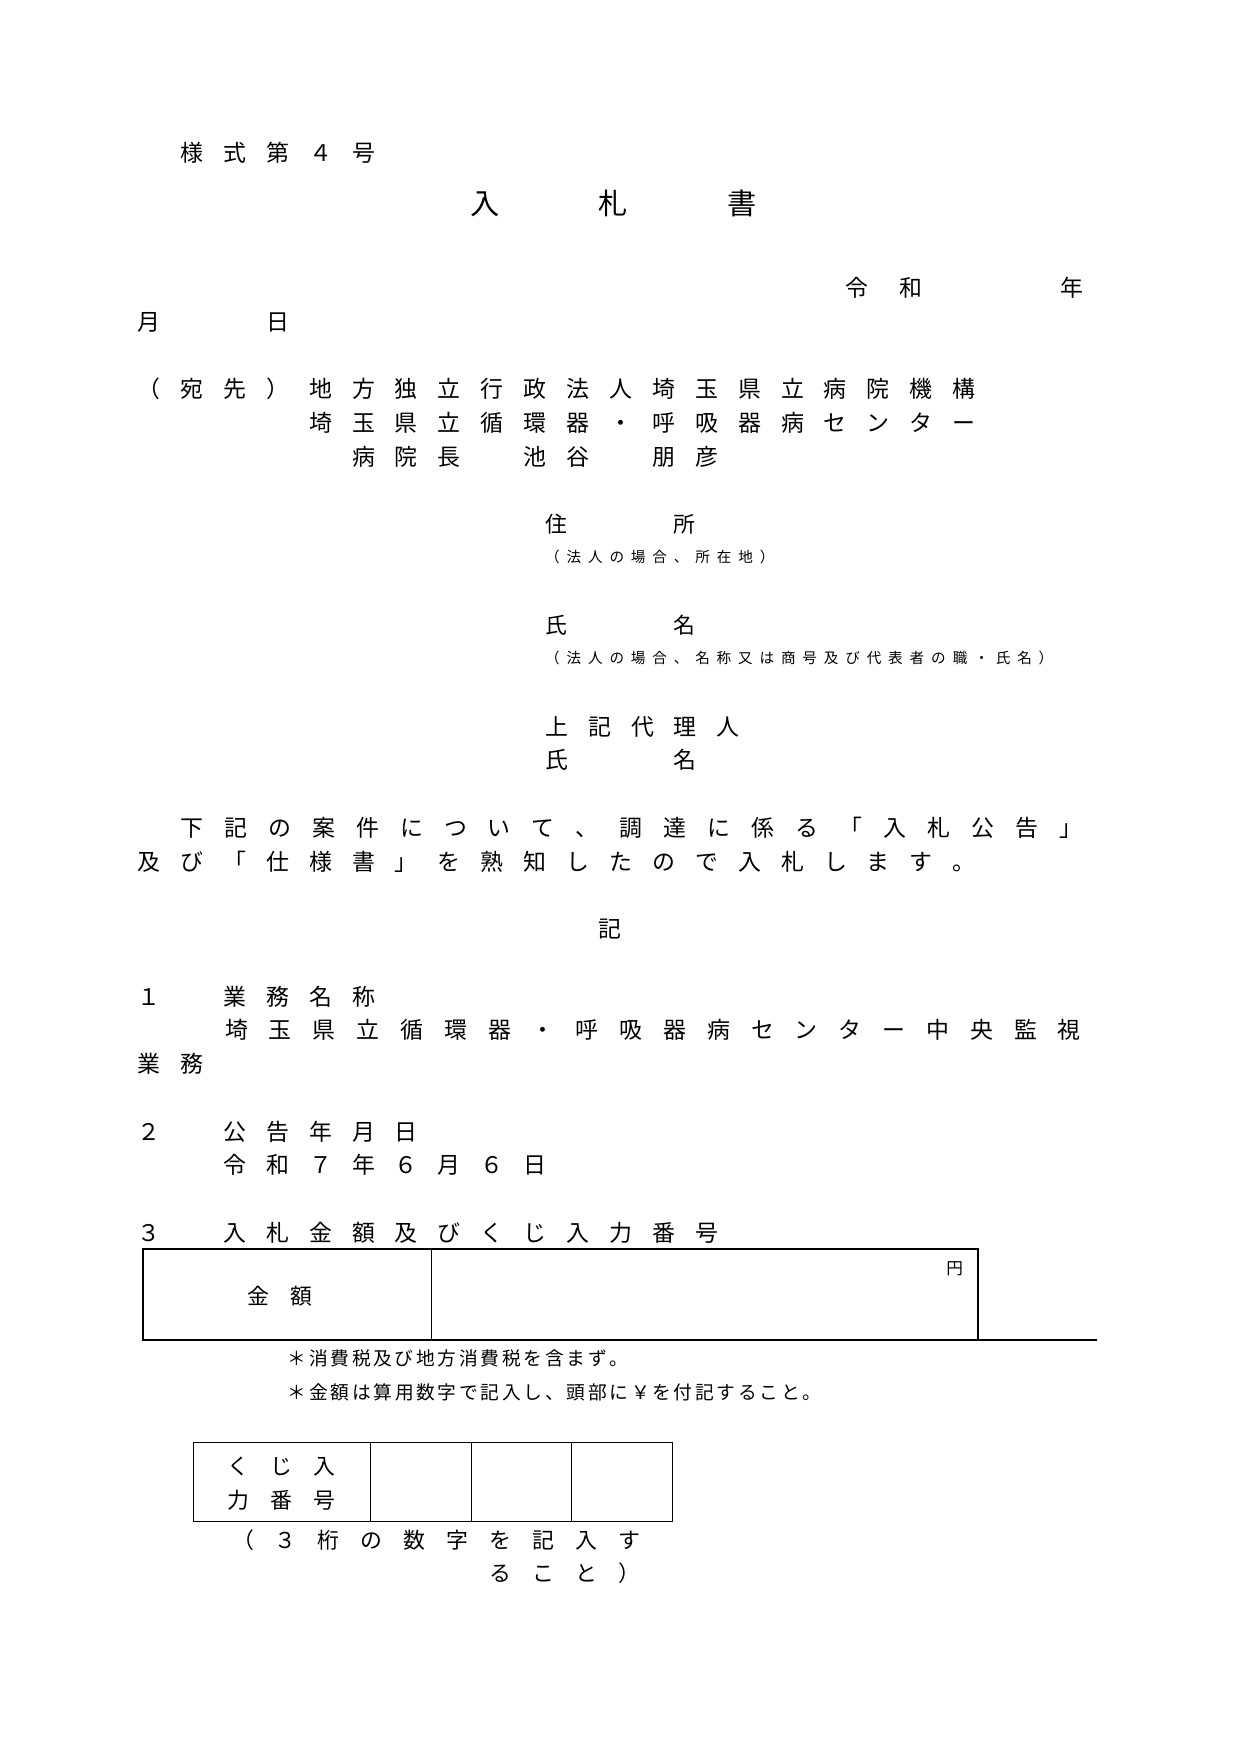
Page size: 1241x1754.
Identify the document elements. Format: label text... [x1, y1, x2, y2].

table_header くじ入力番号 [194, 1443, 370, 1521]
table_header [472, 1443, 571, 1521]
text ２ 公告年月日 [137, 1113, 1103, 1147]
text （法人の場合、名称又は商号及び代表者の職・氏名） [535, 641, 1103, 674]
text 埼玉県立循環器・呼吸器病センター [137, 404, 1103, 438]
text 記 [137, 911, 1103, 944]
text 上記代理人 [137, 708, 1103, 742]
text 下記の案件について、調達に係る「入札公告」及び「仕様書」を熟知したので入札します。 [137, 809, 1103, 877]
table_header [371, 1443, 471, 1521]
text 病院長 池谷 朋彦 [137, 438, 1103, 472]
text 埼玉県立循環器・呼吸器病センター中央監視業務 [137, 1012, 1103, 1079]
table_header 金額 [144, 1250, 431, 1339]
table_cell ＊消費税及び地方消費税を含まず。 ＊金額は算用数字で記入し、頭部に￥を付記すること。 [263, 1341, 1097, 1408]
text 住 所 [535, 506, 1103, 539]
text ３ 入札金額及びくじ入力番号 [137, 1214, 1103, 1248]
table_header [572, 1443, 672, 1521]
text １ 業務名称 [137, 978, 1103, 1012]
table_header 円 [432, 1250, 977, 1339]
table_cell （３桁の数字を記入すること） [193, 1522, 672, 1589]
text 様式第４号 [159, 134, 1103, 168]
text 氏 名 [535, 607, 1103, 641]
text 令和７年６月６日 [137, 1147, 1103, 1181]
text 入 札 書 [137, 168, 1103, 236]
text 氏 名 [137, 742, 1103, 776]
text （宛先）地方独立行政法人埼玉県立病院機構 [137, 371, 1103, 404]
text （法人の場合、所在地） [535, 539, 1103, 573]
text 令和 年 月 日 [137, 269, 1103, 337]
